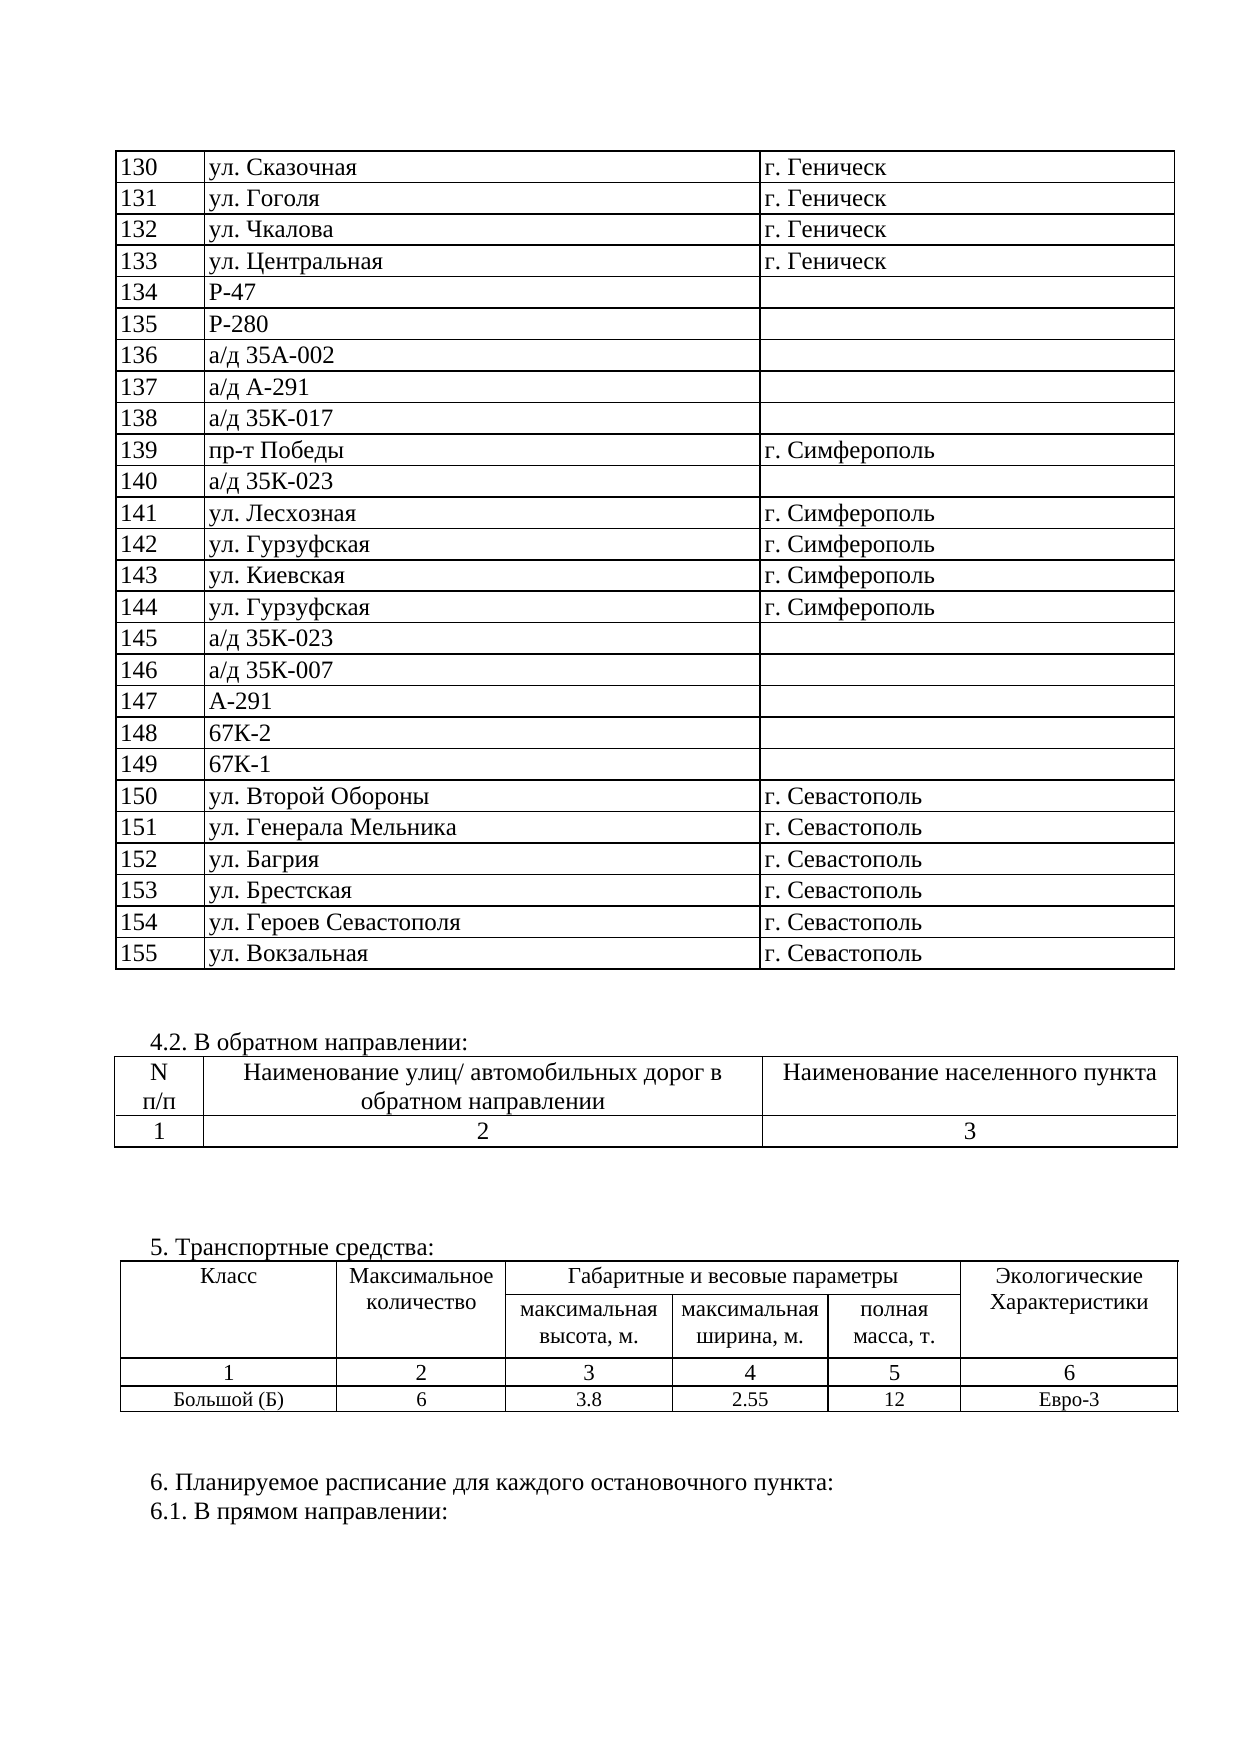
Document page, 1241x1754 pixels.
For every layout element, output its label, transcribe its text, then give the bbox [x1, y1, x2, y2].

text 4.2. В обратном направлении: [150, 1027, 1090, 1056]
table_cell 2.55 [673, 1387, 827, 1411]
table_cell ул. Гурзуфская [205, 529, 759, 559]
table_cell ул. Лесхозная [205, 498, 759, 527]
table_cell 142 [117, 529, 204, 559]
table_cell 152 [117, 844, 204, 873]
table_header N п/п [115, 1057, 203, 1115]
table_cell максимальная высота, м. [506, 1295, 672, 1357]
table_cell Р-280 [205, 309, 759, 339]
table_cell А-291 [205, 686, 759, 716]
table_cell 141 [117, 498, 204, 527]
table_cell г. Геническ [761, 215, 1174, 244]
table_cell г. Севастополь [761, 844, 1174, 873]
table_header Наименование населенного пункта [763, 1057, 1177, 1115]
table_header Максимальное количество [337, 1262, 505, 1357]
table_header Наименование улиц/ автомобильных дорог в обратном направлении [204, 1057, 762, 1115]
table_cell г. Симферополь [761, 561, 1174, 590]
table_cell 67К-2 [205, 718, 759, 748]
table_cell г. Севастополь [761, 938, 1174, 968]
table_cell а/д 35К-017 [205, 403, 759, 433]
table_cell [761, 749, 1174, 779]
table_cell ул. Брестская [205, 875, 759, 905]
table_cell Р-47 [205, 277, 759, 307]
table_cell г. Севастополь [761, 907, 1174, 936]
table_cell а/д 35К-023 [205, 466, 759, 496]
table_cell 136 [117, 340, 204, 370]
table_cell 130 [117, 152, 204, 181]
table_header Класс [121, 1262, 336, 1357]
table_cell г. Симферополь [761, 529, 1174, 559]
table_cell г. Геническ [761, 152, 1174, 181]
table_cell [761, 686, 1174, 716]
table_cell Евро-3 [961, 1387, 1177, 1411]
table_cell 139 [117, 435, 204, 464]
table_header Экологические Характеристики [961, 1262, 1177, 1357]
table_cell 144 [117, 592, 204, 622]
table_cell 143 [117, 561, 204, 590]
table_cell [761, 277, 1174, 307]
table_cell 149 [117, 749, 204, 779]
table_cell ул. Гоголя [205, 183, 759, 213]
table_cell г. Симферополь [761, 592, 1174, 622]
table_cell ул. Киевская [205, 561, 759, 590]
table_cell а/д 35А-002 [205, 340, 759, 370]
table_cell г. Симферополь [761, 435, 1174, 464]
text 5. Транспортные средства: [150, 1232, 1090, 1260]
table_cell 147 [117, 686, 204, 716]
table_cell [761, 718, 1174, 748]
table_cell 131 [117, 183, 204, 213]
table_cell а/д А-291 [205, 372, 759, 402]
table_cell 154 [117, 907, 204, 936]
table_cell 148 [117, 718, 204, 748]
table_cell Большой (Б) [121, 1387, 336, 1411]
table_cell 138 [117, 403, 204, 433]
table_cell ул. Сказочная [205, 152, 759, 181]
table_cell 146 [117, 655, 204, 685]
table_cell [761, 623, 1174, 653]
table_cell 6 [961, 1359, 1177, 1385]
table_cell 67К-1 [205, 749, 759, 779]
table_cell г. Геническ [761, 183, 1174, 213]
table_cell 150 [117, 781, 204, 811]
table_cell 1 [121, 1359, 336, 1385]
table_cell ул. Центральная [205, 246, 759, 276]
table_header Габаритные и весовые параметры [506, 1262, 960, 1294]
table_cell максимальная ширина, м. [673, 1295, 827, 1357]
table_cell 12 [829, 1387, 960, 1411]
text 6. Планируемое расписание для каждого остановочного пункта: [150, 1467, 1090, 1496]
table_cell 153 [117, 875, 204, 905]
table_cell ул. Багрия [205, 844, 759, 873]
table_cell 3 [763, 1115, 1177, 1146]
table_cell а/д 35К-023 [205, 623, 759, 653]
table_cell 132 [117, 215, 204, 244]
table_cell 134 [117, 277, 204, 307]
table_cell г. Севастополь [761, 812, 1174, 842]
table_cell 137 [117, 372, 204, 402]
table_cell 140 [117, 466, 204, 496]
table_cell 2 [337, 1359, 505, 1385]
table_cell [761, 466, 1174, 496]
table_cell 145 [117, 623, 204, 653]
table_cell 6 [337, 1387, 505, 1411]
table_cell [761, 655, 1174, 685]
table_cell 3 [506, 1359, 672, 1385]
table_cell 5 [829, 1359, 960, 1385]
table_cell пр-т Победы [205, 435, 759, 464]
table_cell ул. Второй Обороны [205, 781, 759, 811]
table_cell [761, 340, 1174, 370]
table_cell [761, 372, 1174, 402]
table_cell 155 [117, 938, 204, 968]
table_cell 135 [117, 309, 204, 339]
table_cell полная масса, т. [829, 1295, 960, 1357]
table_cell а/д 35К-007 [205, 655, 759, 685]
table_cell 151 [117, 812, 204, 842]
table_cell г. Севастополь [761, 875, 1174, 905]
table_cell г. Севастополь [761, 781, 1174, 811]
table_cell ул. Генерала Мельника [205, 812, 759, 842]
text 6.1. В прямом направлении: [150, 1496, 1090, 1525]
table_cell 1 [115, 1116, 203, 1146]
table_cell [761, 309, 1174, 339]
table_cell 3.8 [506, 1387, 672, 1411]
table_cell 2 [204, 1116, 762, 1146]
table_cell 4 [673, 1359, 827, 1385]
table_cell ул. Чкалова [205, 215, 759, 244]
table_cell г. Геническ [761, 246, 1174, 276]
table_cell ул. Вокзальная [205, 938, 759, 968]
table_cell [761, 403, 1174, 433]
table_cell ул. Гурзуфская [205, 592, 759, 622]
table_cell 133 [117, 246, 204, 276]
table_cell г. Симферополь [761, 498, 1174, 527]
table_cell ул. Героев Севастополя [205, 907, 759, 936]
